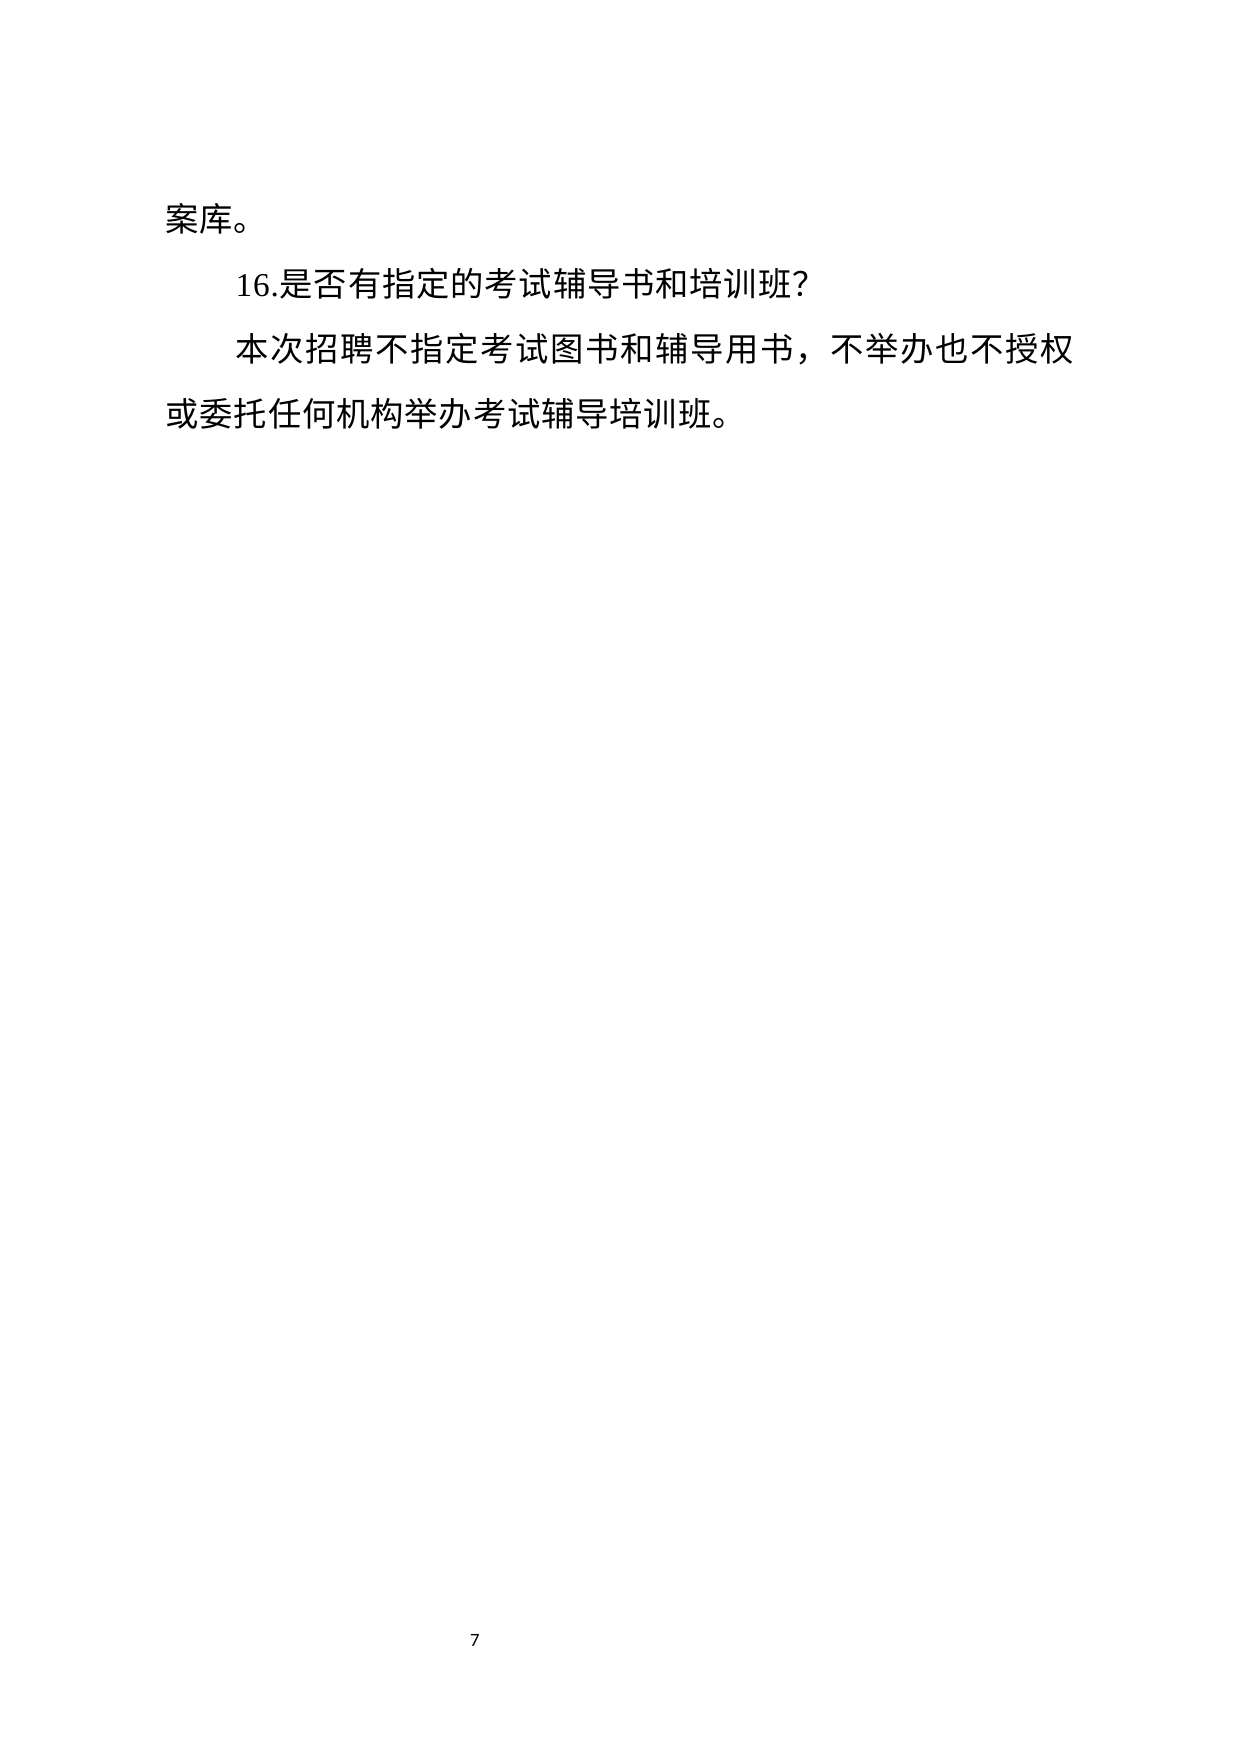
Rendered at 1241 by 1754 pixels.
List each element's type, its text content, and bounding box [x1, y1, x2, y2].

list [165, 184, 1075, 249]
list 16.是否有指定的考试辅导书和培训班？ [165, 249, 1075, 314]
list 本次招聘不指定考试图书和辅导用书，不举办也不授权或委托任何机构举办考试辅导培训班。 [165, 314, 1075, 444]
